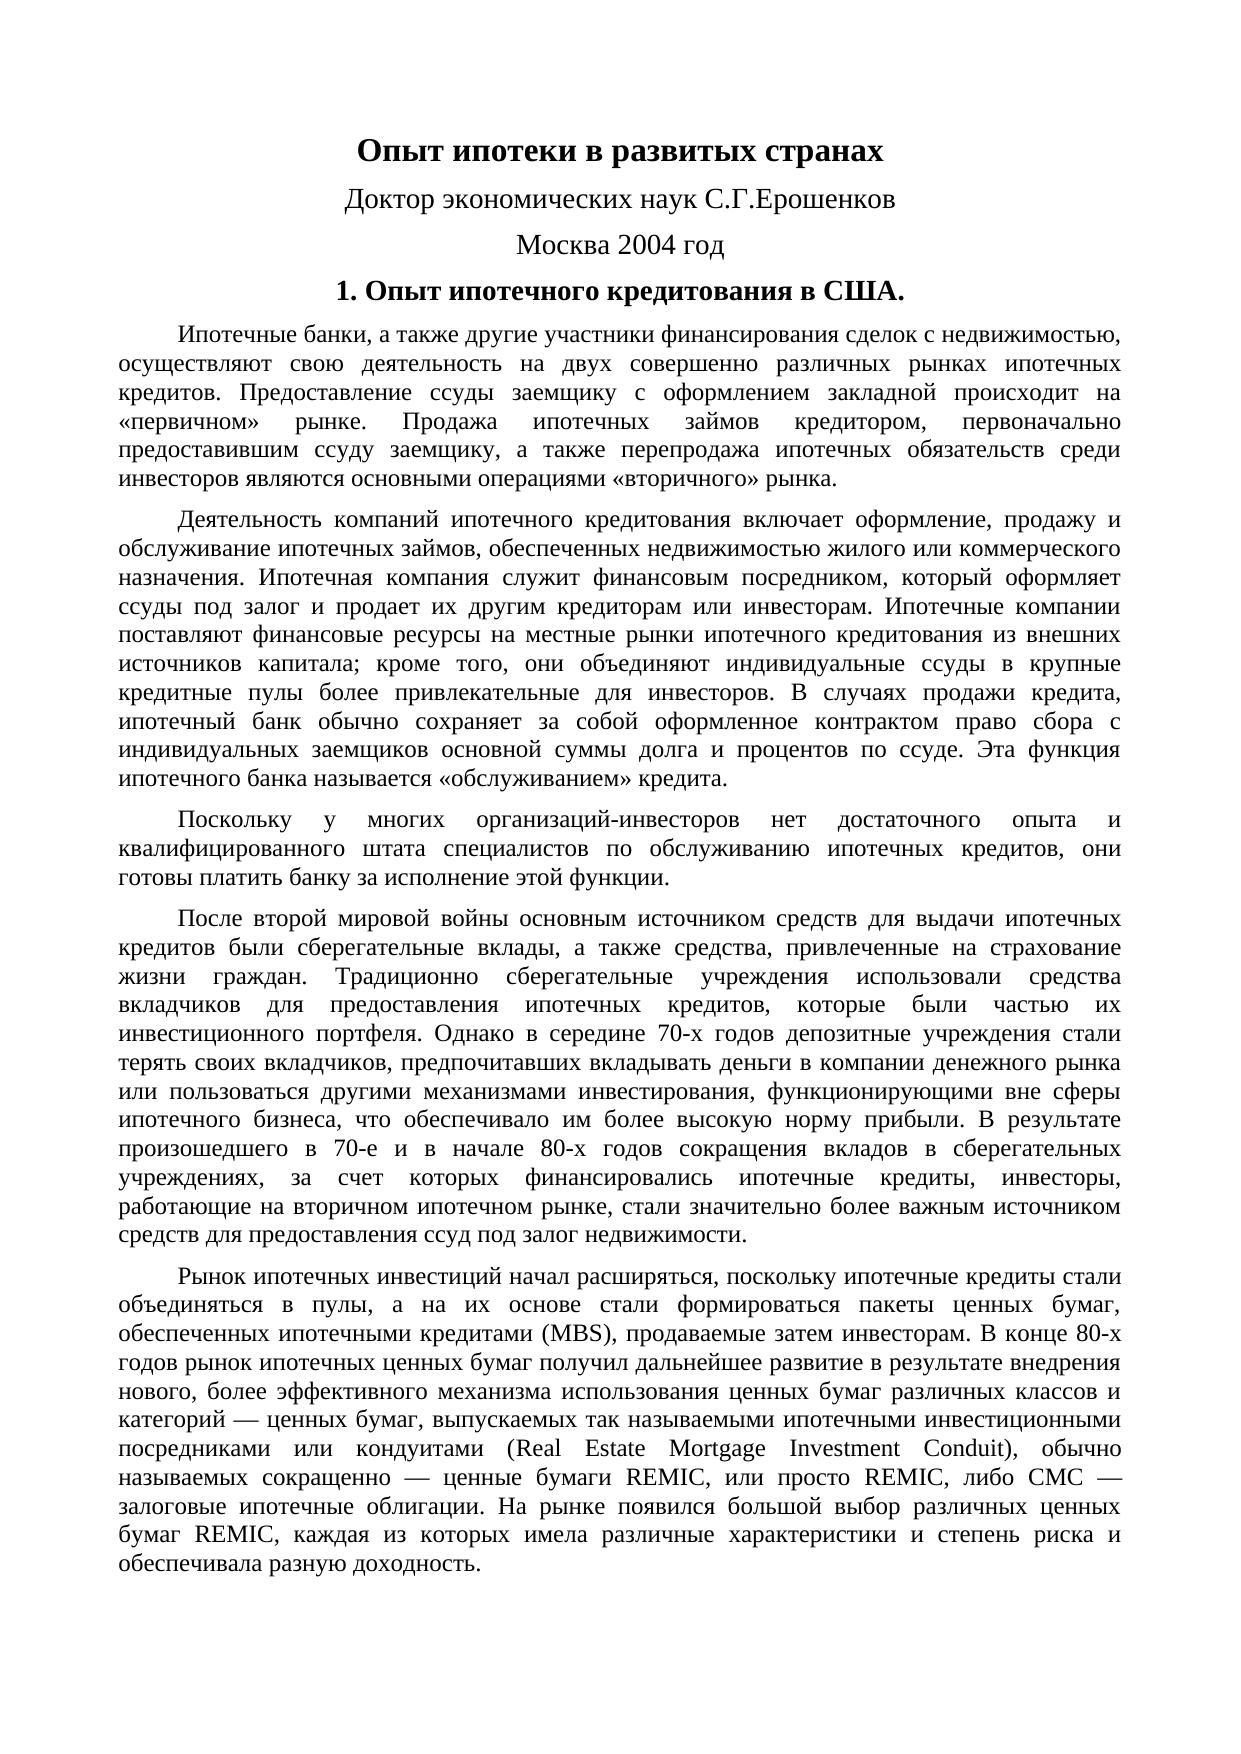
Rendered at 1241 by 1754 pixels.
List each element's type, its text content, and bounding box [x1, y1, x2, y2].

text 1. Опыт ипотечного кредитования в США. [118, 273, 1122, 307]
text Рынок ипотечных инвестиций начал расширяться, поскольку ипотечные кредиты стали объединяться в пулы, а на их основе стали формироваться пакеты ценных бумаг, обеспеченных ипотечными кредитами (MBS), продаваемые затем инвесторам. В конце 80-х годов рынок ипотечных ценных бумаг получил дальнейшее развитие в результате внедрения нового, более эффективного механизма использования ценных бумаг различных классов и категорий — ценных бумаг, выпускаемых так называемыми ипотечными инвестиционными посредниками или кондуитами (Real Estate Mortgage Investment Conduit), обычно называемых сокращенно — ценные бумаги REMIC, или просто REMIC, либо CMC — залоговые ипотечные облигации. На рынке появился большой выбор различных ценных бумаг REMIC, каждая из которых имела различные характеристики и степень риска и обеспечивала разную доходность. [118, 1261, 1122, 1577]
text Ипотечные банки, а также другие участники финансирования сделок с недвижимостью, осуществляют свою деятельность на двух совершенно различных рынках ипотечных кредитов. Предоставление ссуды заемщику с оформлением закладной происходит на «первичном» рынке. Продажа ипотечных займов кредитором, первоначально предоставившим ссуду заемщику, а также перепродажа ипотечных обязательств среди инвесторов являются основными операциями «вторичного» рынка. [118, 319, 1122, 492]
text Москва 2004 год [118, 227, 1122, 261]
text Деятельность компаний ипотечного кредитования включает оформление, продажу и обслуживание ипотечных займов, обеспеченных недвижимостью жилого или коммерческого назначения. Ипотечная компания служит финансовым посредником, который оформляет ссуды под залог и продает их другим кредиторам или инвесторам. Ипотечные компании поставляют финансовые ресурсы на местные рынки ипотечного кредитования из внешних источников капитала; кроме того, они объединяют индивидуальные ссуды в крупные кредитные пулы более привлекательные для инвесторов. В случаях продажи кредита, ипотечный банк обычно сохраняет за собой оформленное контрактом право сбора с индивидуальных заемщиков основной суммы долга и процентов по ссуде. Эта функция ипотечного банка называется «обслуживанием» кредита. [118, 504, 1122, 792]
text После второй мировой войны основным источником средств для выдачи ипотечных кредитов были сберегательные вклады, а также средства, привлеченные на страхование жизни граждан. Традиционно сберегательные учреждения использовали средства вкладчиков для предоставления ипотечных кредитов, которые были частью их инвестиционного портфеля. Однако в середине 70-х годов депозитные учреждения стали терять своих вкладчиков, предпочитавших вкладывать деньги в компании денежного рынка или пользоваться другими механизмами инвестирования, функционирующими вне сферы ипотечного бизнеса, что обеспечивало им более высокую норму прибыли. В результате произошедшего в 70-е и в начале 80-х годов сокращения вкладов в сберегательных учреждениях, за счет которых финансировались ипотечные кредиты, инвесторы, работающие на вторичном ипотечном рынке, стали значительно более важным источником средств для предоставления ссуд под залог недвижимости. [118, 903, 1122, 1248]
text Доктор экономических наук С.Г.Ерошенков [118, 181, 1122, 215]
text Поскольку у многих организаций-инвесторов нет достаточного опыта и квалифицированного штата специалистов по обслуживанию ипотечных кредитов, они готовы платить банку за исполнение этой функции. [118, 804, 1122, 891]
text Опыт ипотеки в развитых странах [118, 131, 1122, 169]
